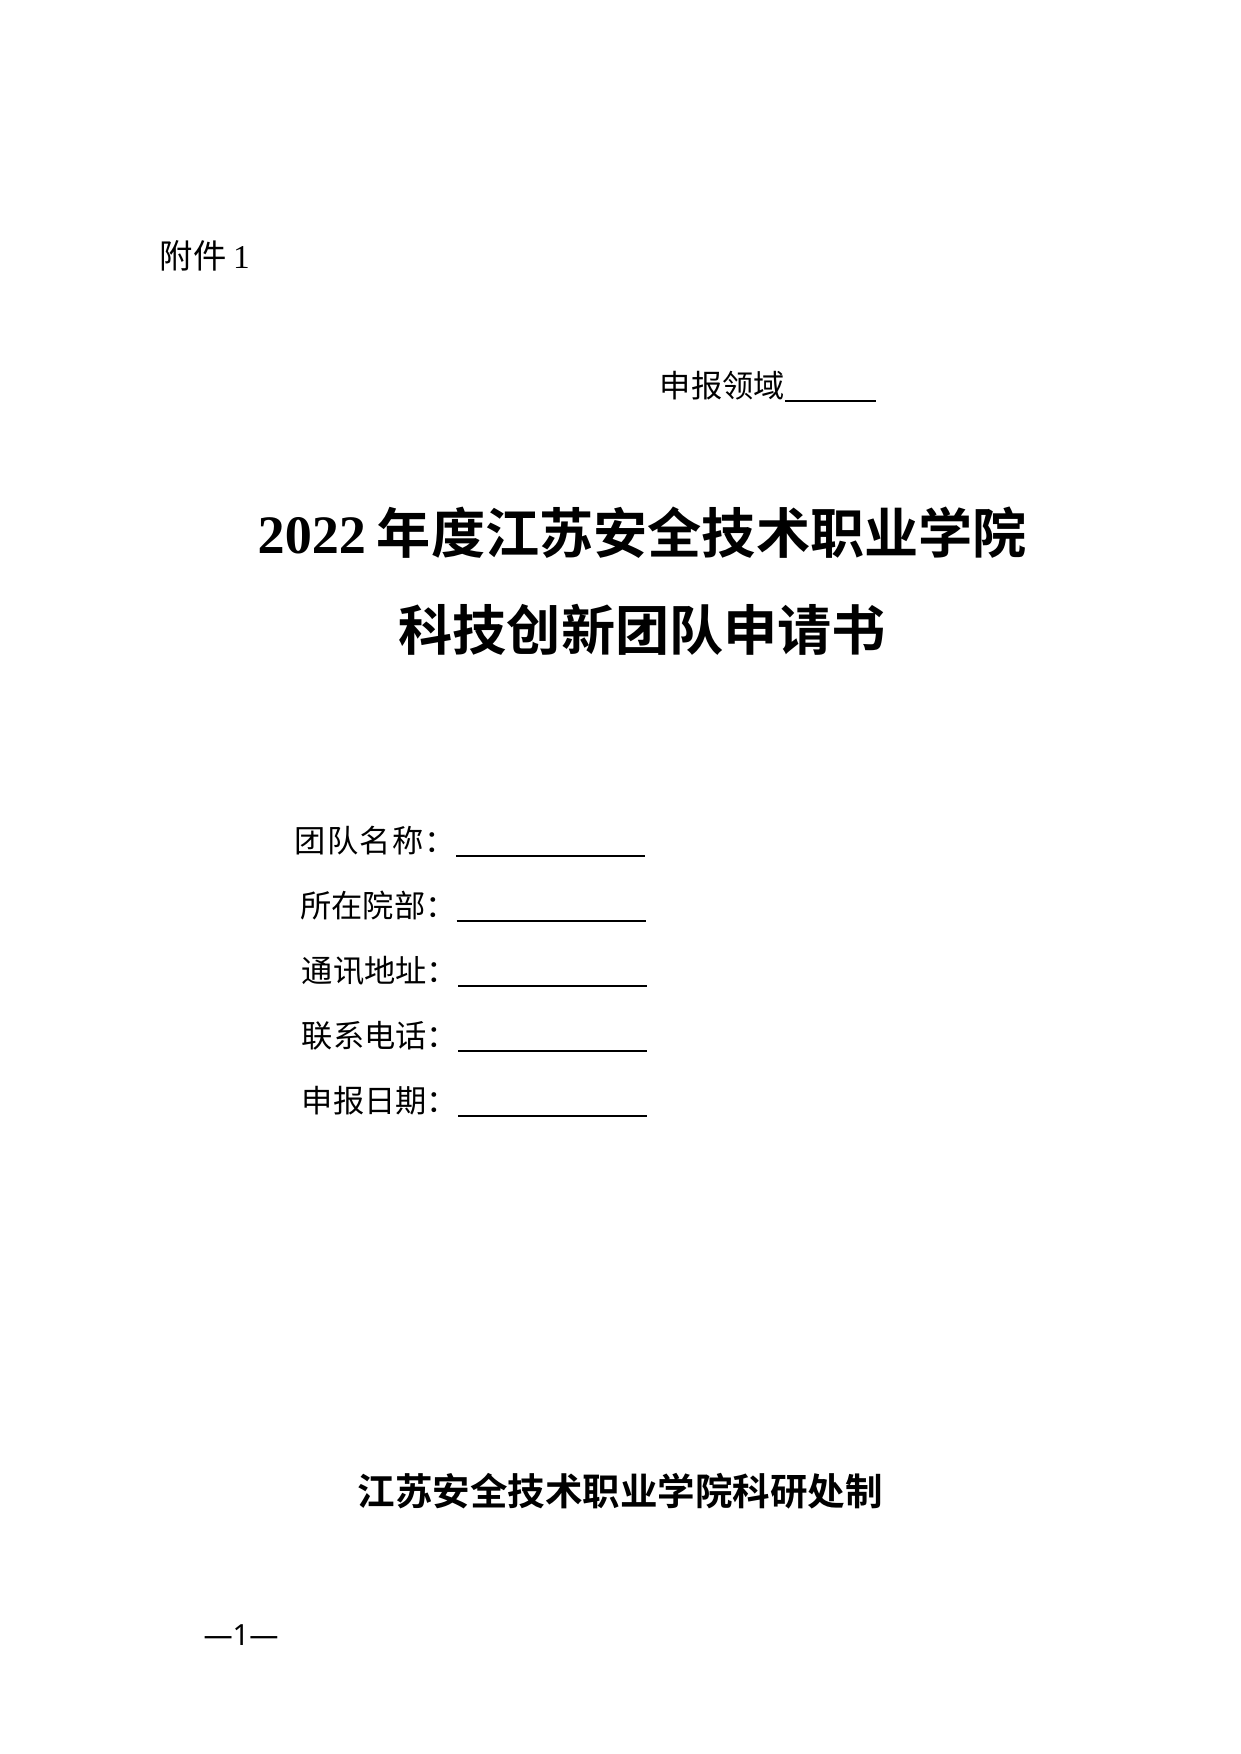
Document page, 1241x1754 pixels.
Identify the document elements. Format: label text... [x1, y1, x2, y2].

text 申报日期： [203, 1066, 1081, 1131]
text 申报领域 [159, 351, 1081, 416]
text 联系电话： [203, 1001, 1081, 1066]
text 团队名称： [159, 806, 1081, 871]
text 2022年度江苏安全技术职业学院 [203, 481, 1081, 578]
text 科技创新团队申请书 [203, 578, 1081, 676]
text 所在院部： [159, 871, 1081, 936]
text 通讯地址： [203, 936, 1081, 1001]
text 江苏安全技术职业学院科研处制 [159, 1456, 1081, 1521]
text 附件1 [159, 221, 1081, 286]
